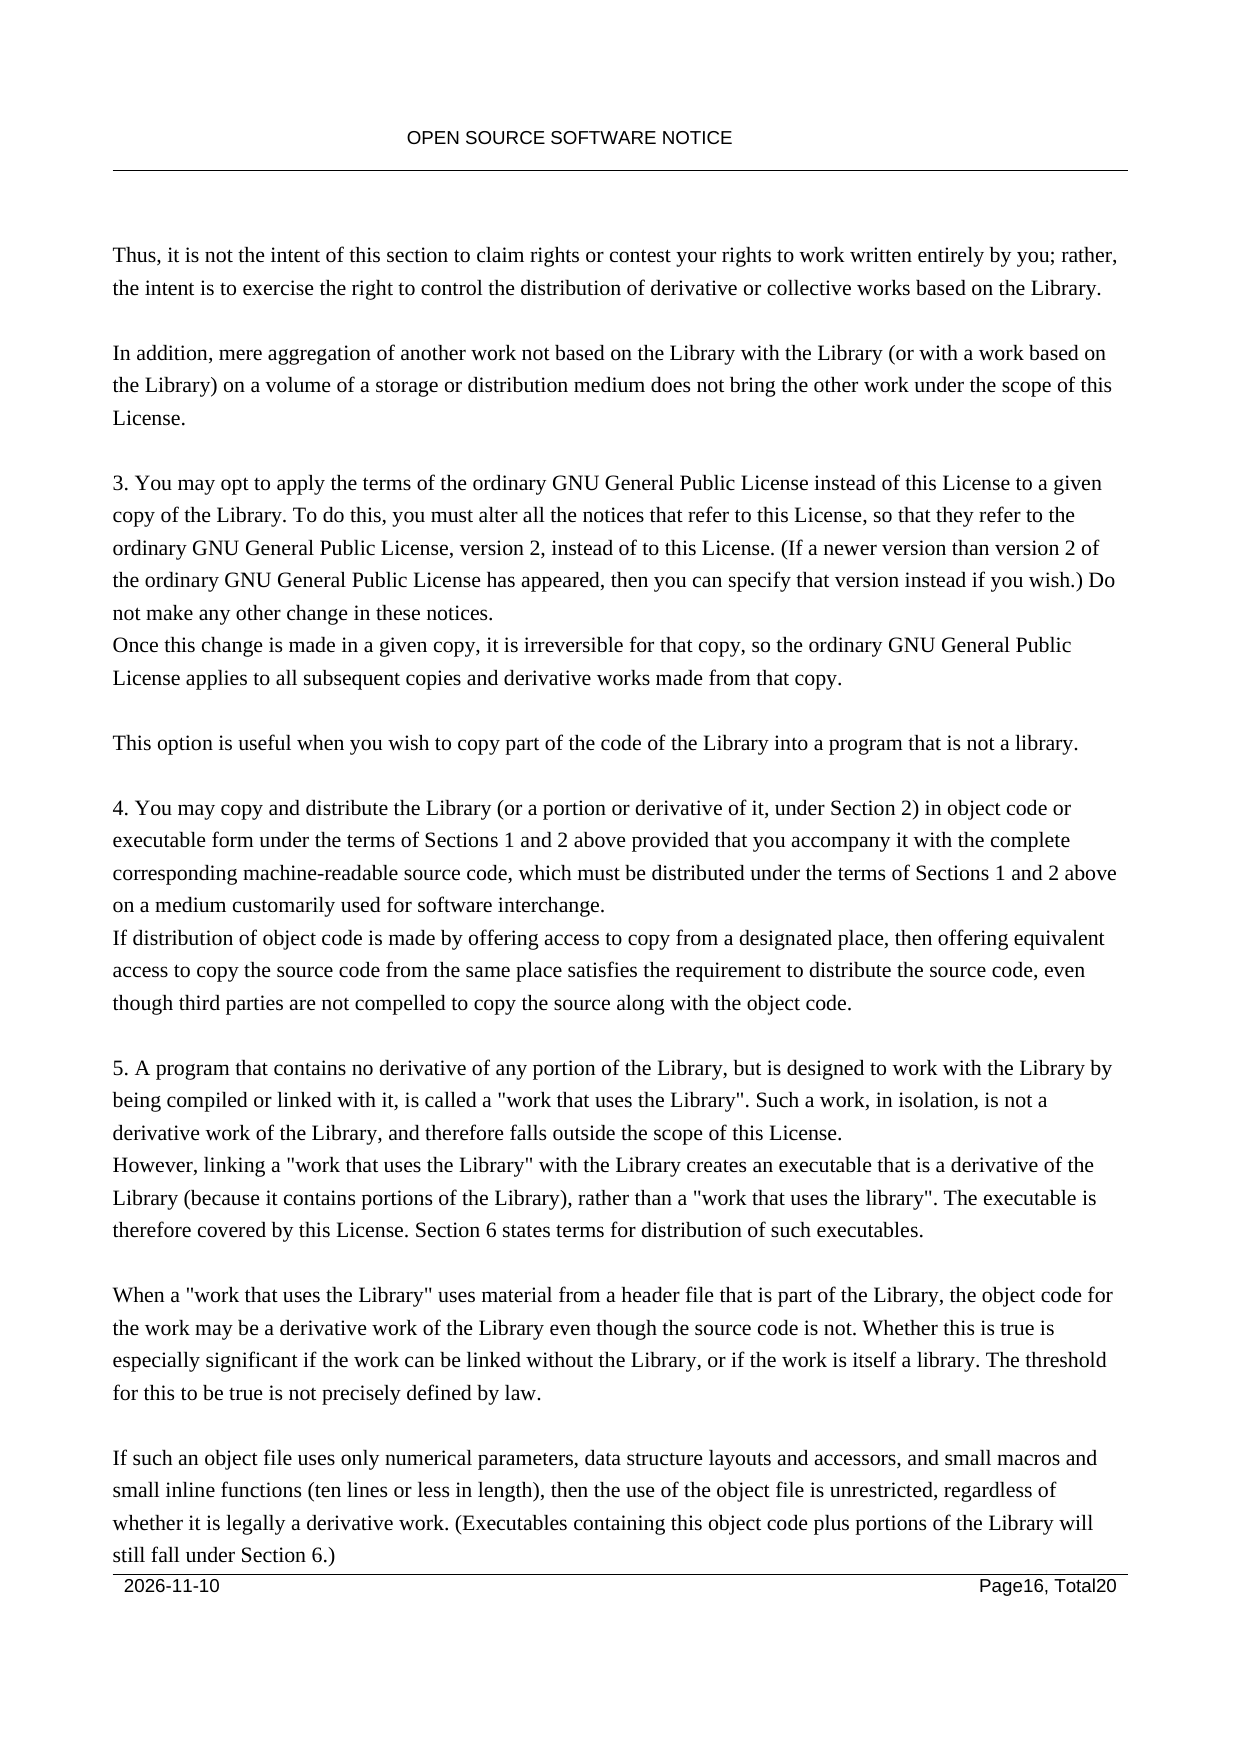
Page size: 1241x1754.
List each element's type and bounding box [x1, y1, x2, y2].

text [112, 206, 1128, 1571]
